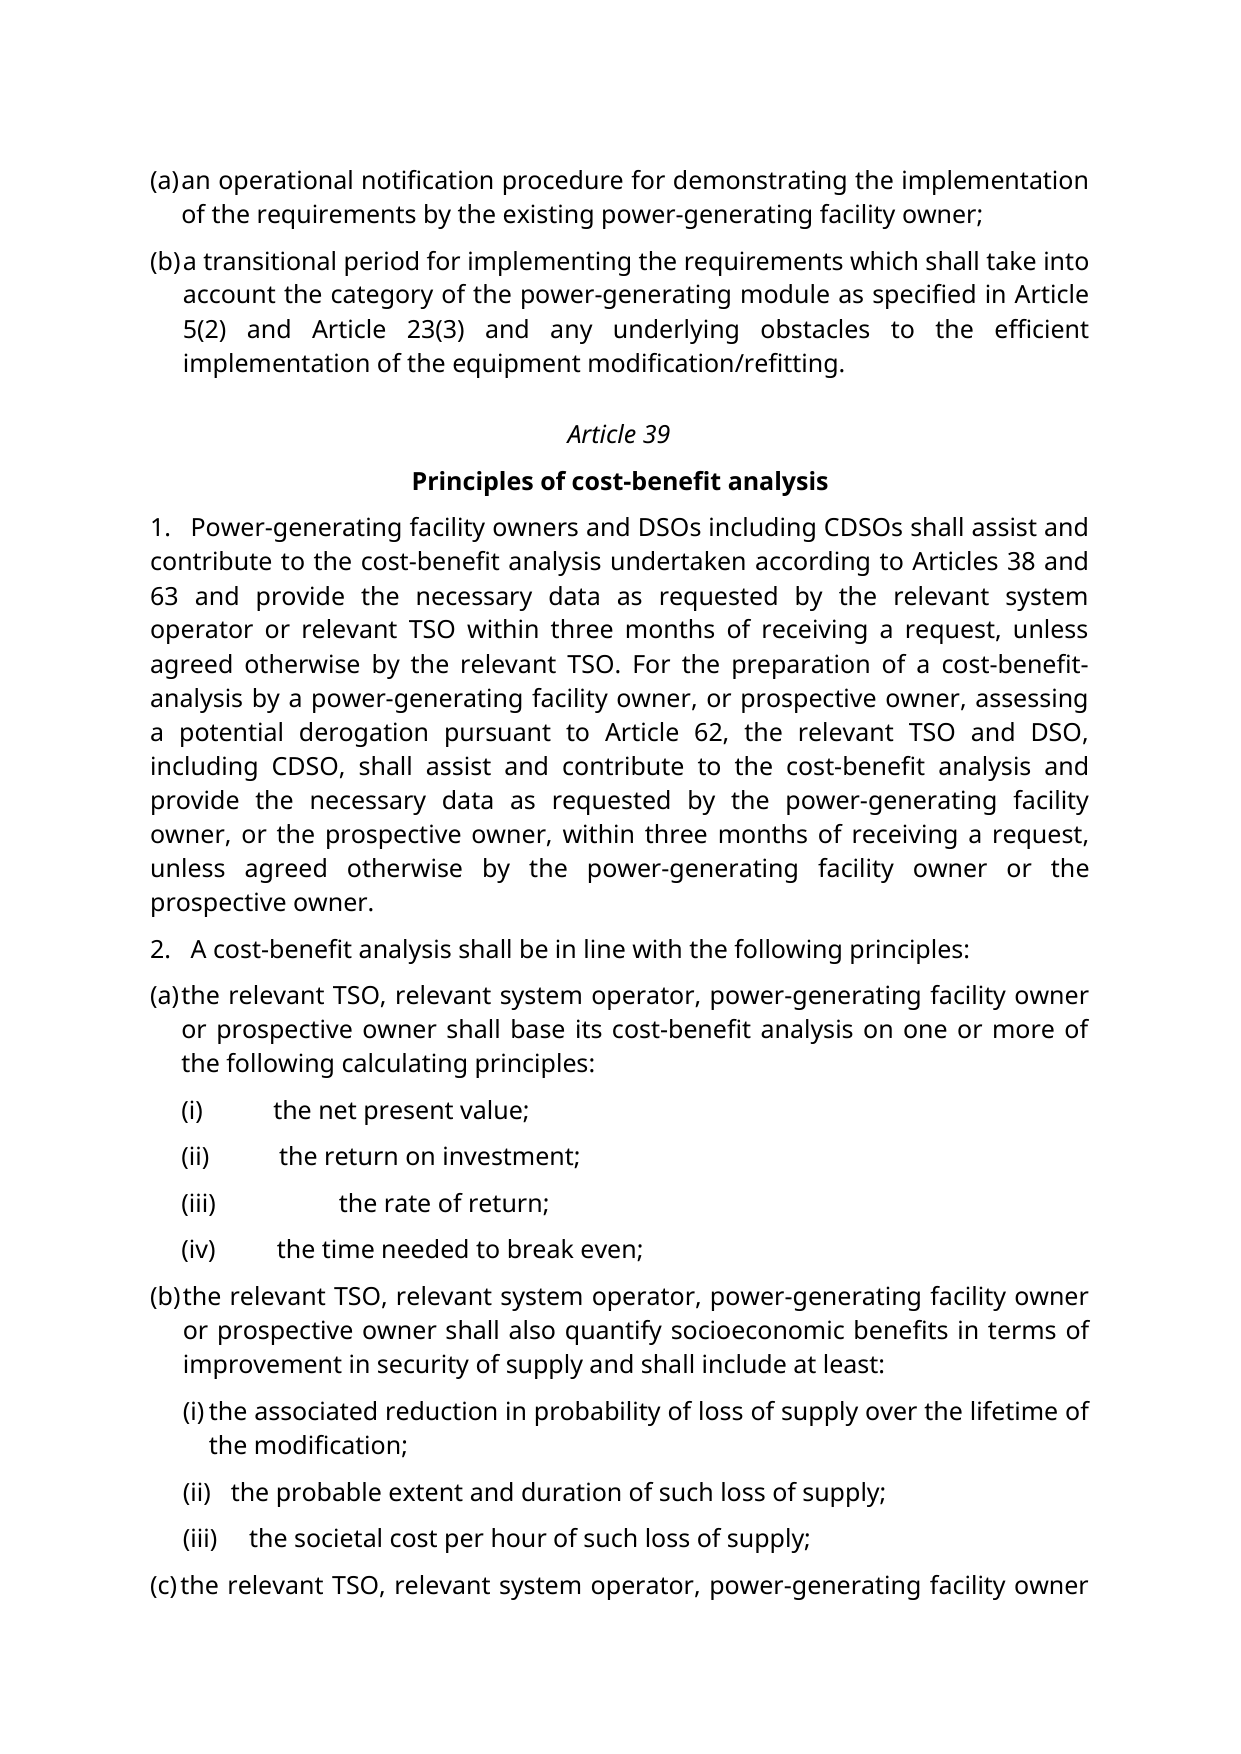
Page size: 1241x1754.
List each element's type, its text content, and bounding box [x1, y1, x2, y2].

text Principles of cost-benefit analysis [150, 463, 1090, 497]
table_header the relevant TSO, relevant system operator, power-generating facility owner or prospective owner shall base its cost-benefit analysis on one or more of the following calculating principles: [181, 965, 1090, 1266]
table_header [180, 1555, 1090, 1601]
text Article 39 [150, 417, 1090, 451]
table_header (a) [150, 150, 181, 231]
table_header an operational notification procedure for demonstrating the implementation of the requirements by the existing power-generating facility owner; [181, 150, 1090, 231]
text 1. Power-generating facility owners and DSOs including CDSOs shall assist and contribute to the cost-benefit analysis undertaken according to Articles 38 and 63 and provide the necessary data as requested by the relevant system operator or relevant TSO within three months of receiving a request, unless agreed otherwise by the relevant TSO. For the preparation of a cost-benefit-analysis by a power-generating facility owner, or prospective owner, assessing a potential derogation pursuant to Article 62, the relevant TSO and DSO, including CDSO, shall assist and contribute to the cost-benefit analysis and provide the necessary data as requested by the power-generating facility owner, or the prospective owner, within three months of receiving a request, unless agreed otherwise by the power-generating facility owner or the prospective owner. [150, 510, 1090, 919]
table_header (c) [150, 1555, 180, 1601]
table_header a transitional period for implementing the requirements which shall take into account the category of the power-generating module as specified in Article 5(2) and Article 23(3) and any underlying obstacles to the efficient implementation of the equipment modification/refitting. [183, 231, 1090, 379]
table_header (b) [150, 1266, 183, 1555]
text 2. A cost-benefit analysis shall be in line with the following principles: [150, 931, 1090, 965]
table_header (a) [150, 965, 181, 1266]
table_header (b) [150, 231, 183, 379]
table_header the relevant TSO, relevant system operator, power-generating facility owner or prospective owner shall also quantify socioeconomic benefits in terms of improvement in security of supply and shall include at least: [183, 1266, 1090, 1555]
